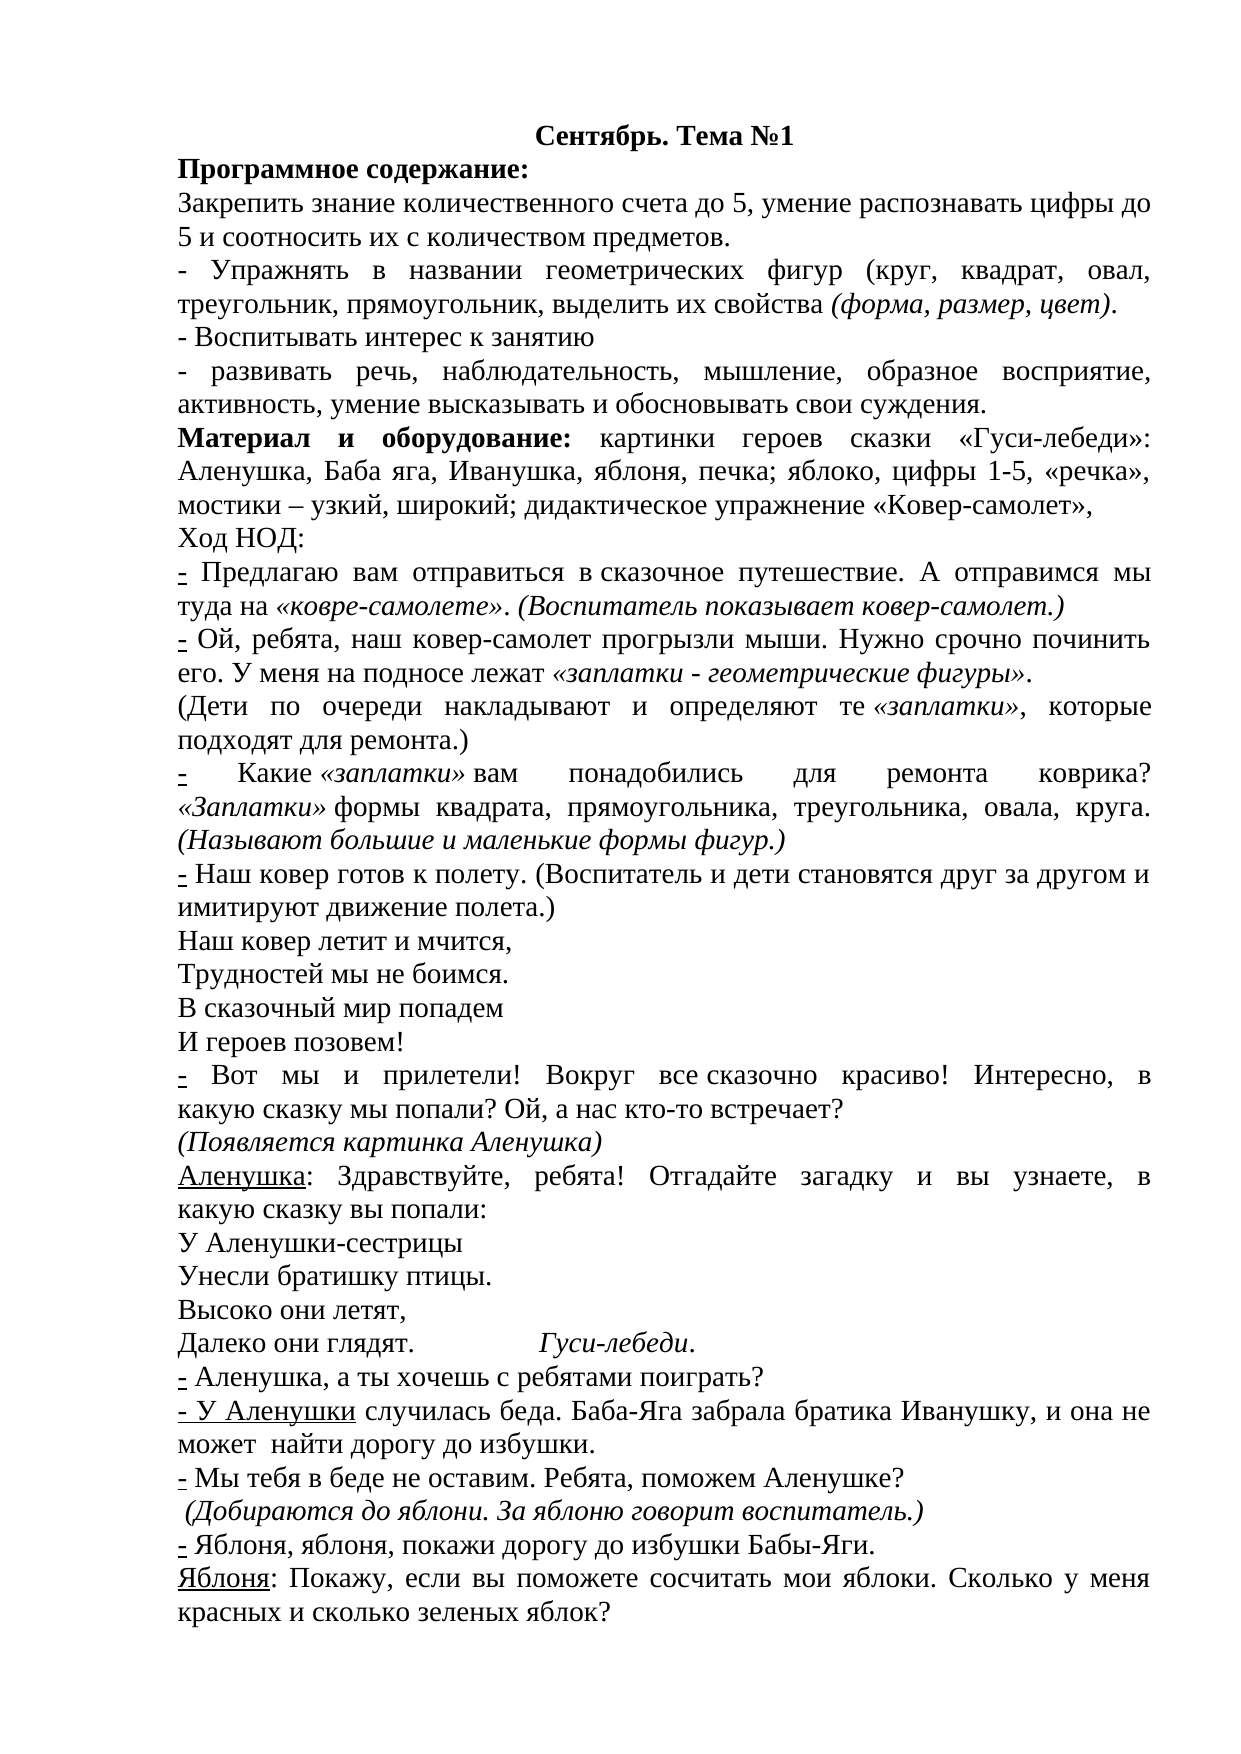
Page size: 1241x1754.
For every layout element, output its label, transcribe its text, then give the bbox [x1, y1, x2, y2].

text (Появляется картинка Аленушка) [177, 1124, 1152, 1158]
text Ход НОД: [177, 521, 1152, 554]
text - Яблоня, яблоня, покажи дорогу до избушки Бабы-Яги. [177, 1527, 1152, 1560]
text - Упражнять в названии геометрических фигур (круг, квадрат, овал, треугольник, прямоугольник, выделить их свойства (форма, размер, цвет). [177, 252, 1152, 319]
text - Мы тебя в беде не оставим. Ребята, поможем Аленушке? [177, 1460, 1152, 1493]
text Программное содержание: [177, 152, 1152, 185]
text Наш ковер летит и мчится, [177, 923, 1152, 957]
text Трудностей мы не боимся. [177, 957, 1152, 990]
text - Ой, ребята, наш ковер-самолет прогрызли мыши. Нужно срочно починить его. У меня на подносе лежат «заплатки - геометрические фигуры». [177, 621, 1152, 688]
text (Добираются до яблони. За яблоню говорит воспитатель.) [177, 1493, 1152, 1527]
text - Аленушка, а ты хочешь с ребятами поиграть? [177, 1359, 1152, 1393]
text Аленушка: Здравствуйте, ребята! Отгадайте загадку и вы узнаете, в какую сказку вы попали: [177, 1158, 1152, 1225]
text - развивать речь, наблюдательность, мышление, образное восприятие, активность, умение высказывать и обосновывать свои суждения. [177, 353, 1152, 420]
text Яблоня: Покажу, если вы поможете сосчитать мои яблоки. Сколько у меня красных и сколько зеленых яблок? [177, 1560, 1152, 1627]
text Сентябрь. Тема №1 [177, 118, 1152, 152]
text Закрепить знание количественного счета до 5, умение распознавать цифры до 5 и соотносить их с количеством предметов. [177, 185, 1152, 252]
text Материал и оборудование: картинки героев сказки «Гуси-лебеди»: Аленушка, Баба яга, Иванушка, яблоня, печка; яблоко, цифры 1-5, «речка», мостики – узкий, широкий; дидактическое упражнение «Ковер-самолет», [177, 420, 1152, 521]
text - У Аленушки случилась беда. Баба-Яга забрала братика Иванушку, и она не может найти дорогу до избушки. [177, 1393, 1152, 1460]
text Высоко они летят, [177, 1292, 1152, 1326]
text Унесли братишку птицы. [177, 1258, 1152, 1292]
text У Аленушки-сестрицы [177, 1225, 1152, 1258]
text - Предлагаю вам отправиться в сказочное путешествие. А отправимся мы туда на «ковре-самолете». (Воспитатель показывает ковер-самолет.) [177, 554, 1152, 621]
text - Вот мы и прилетели! Вокруг все сказочно красиво! Интересно, в какую сказку мы попали? Ой, а нас кто-то встречает? [177, 1057, 1152, 1124]
text - Какие «заплатки» вам понадобились для ремонта коврика? «Заплатки» формы квадрата, прямоугольника, треугольника, овала, круга.(Называют большие и маленькие формы фигур.) [177, 755, 1152, 856]
text - Воспитывать интерес к занятию [177, 319, 1152, 353]
text - Наш ковер готов к полету. (Воспитатель и дети становятся друг за другом и имитируют движение полета.) [177, 856, 1152, 923]
text И героев позовем! [177, 1024, 1152, 1057]
text Далеко они глядят. Гуси-лебеди. [177, 1326, 1152, 1359]
text (Дети по очереди накладывают и определяют те «заплатки», которые подходят для ремонта.) [177, 688, 1152, 755]
text В сказочный мир попадем [177, 990, 1152, 1024]
